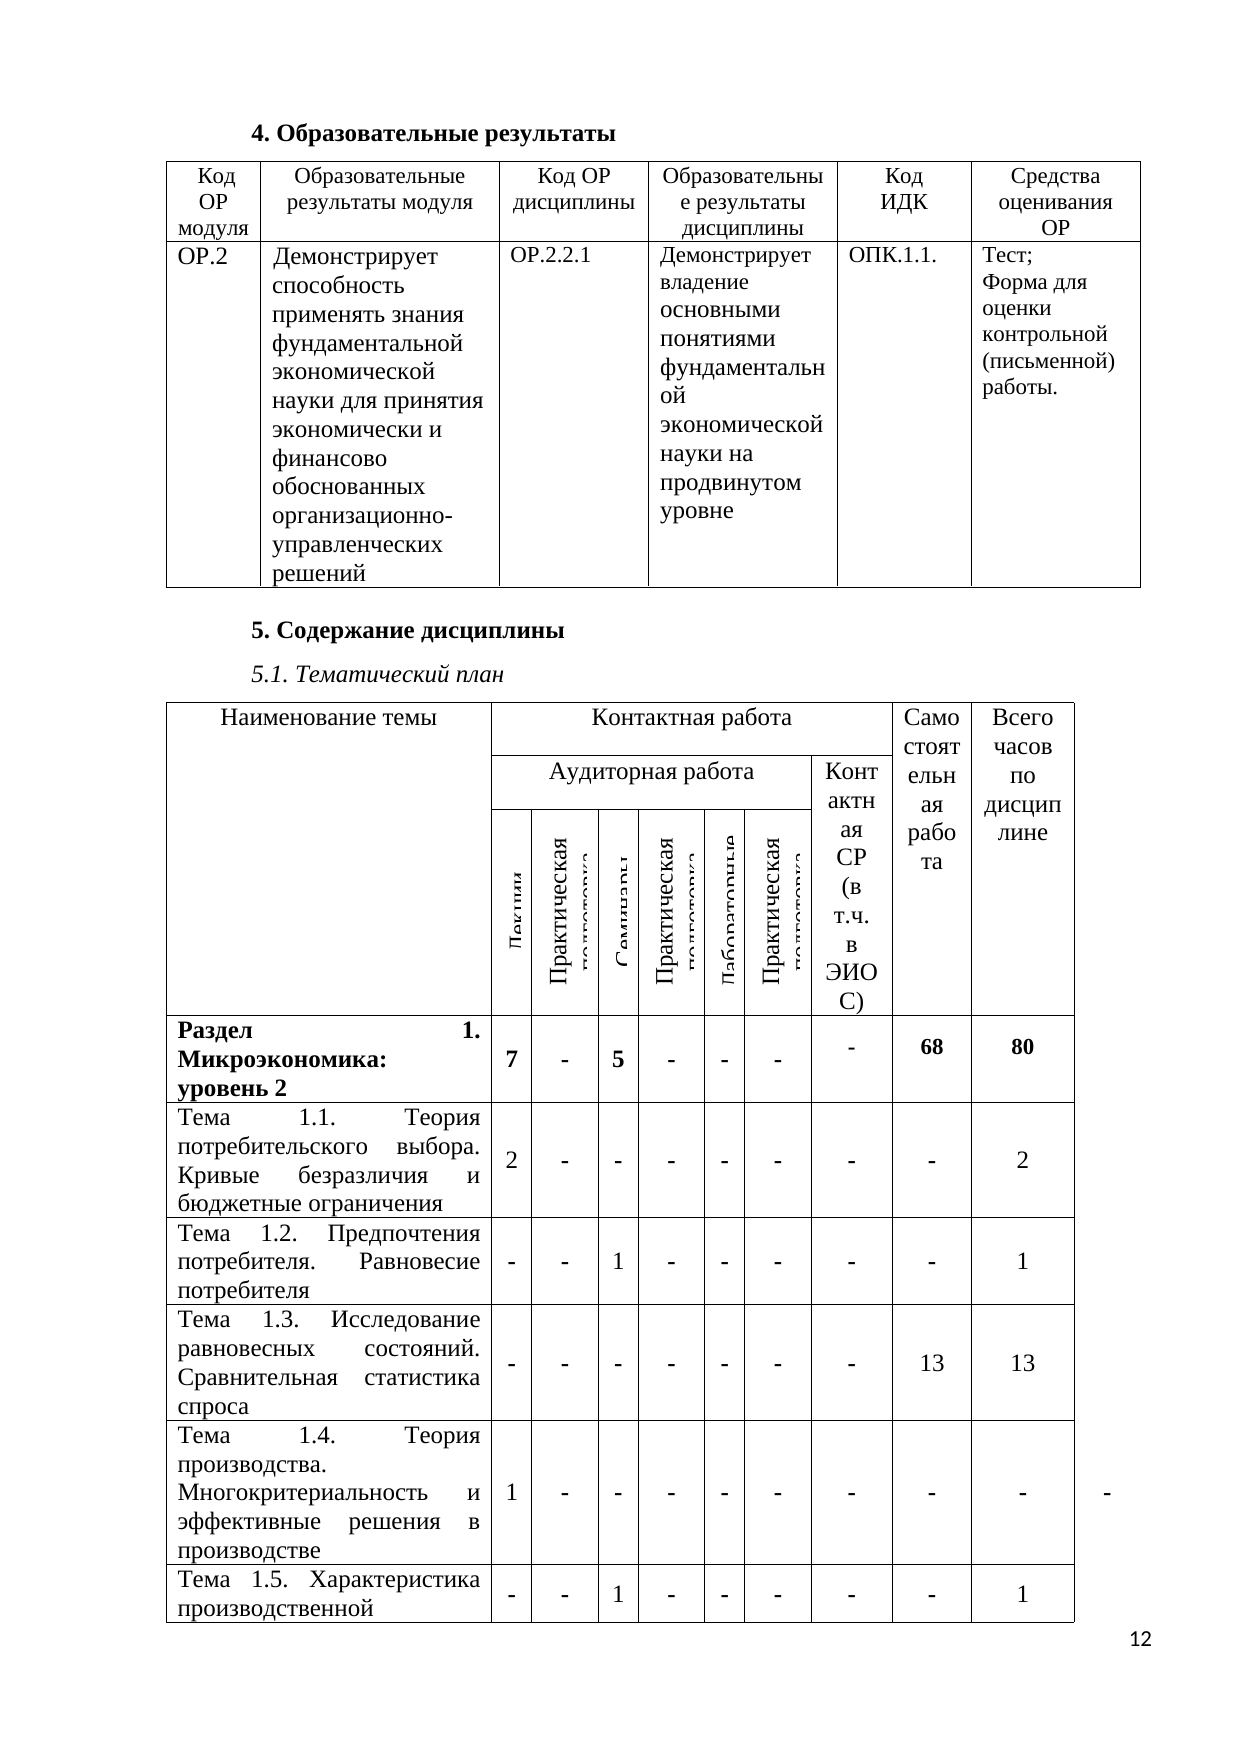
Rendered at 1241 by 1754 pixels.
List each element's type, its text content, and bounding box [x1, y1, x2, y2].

table_cell Семинары [599, 810, 638, 1015]
table_cell 1 [972, 1565, 1074, 1622]
table_cell - [812, 1218, 892, 1304]
table_cell 1 [599, 1565, 638, 1622]
table_cell - [639, 1421, 704, 1564]
table_cell Раздел 1. Микроэкономика: уровень 2 [167, 1016, 491, 1102]
table_cell Тест; Форма для оценки контрольной (письменной) работы. [972, 242, 1140, 586]
table_cell - [492, 1305, 531, 1419]
table_cell - [532, 1305, 598, 1419]
table_cell Демонстрирует способность применять знания фундаментальной экономической науки для принятия экономически и финансово обоснованных организационно-управленческих решений [261, 242, 499, 586]
table_cell - [745, 1016, 811, 1102]
table_header Контактная работа [492, 703, 892, 755]
table_cell - [532, 1565, 598, 1622]
table_cell - [705, 1565, 744, 1622]
table_header Код ОР дисциплины [500, 162, 648, 241]
table_cell - [812, 1305, 892, 1419]
table_cell - [492, 1218, 531, 1304]
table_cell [167, 1565, 491, 1622]
table_cell - [893, 1218, 971, 1304]
table_cell Практическая подготовка [639, 810, 704, 1015]
table_cell - [745, 1103, 811, 1217]
table_cell Тема 1.2. Предпочтения потребителя. Равновесие потребителя [167, 1218, 491, 1304]
table_cell - [599, 1305, 638, 1419]
table_cell - [705, 1421, 744, 1564]
table_cell - [893, 1421, 971, 1564]
table_cell - [745, 1565, 811, 1622]
table_cell - [705, 1016, 744, 1102]
table_cell 1 [599, 1218, 638, 1304]
table_header Средства оценивания ОР [972, 162, 1140, 241]
table_cell Тема 1.4. Теория производства. Многокритериальность и эффективные решения в производстве [167, 1421, 491, 1564]
table_cell 5 [599, 1016, 638, 1102]
table_cell - [745, 1421, 811, 1564]
table_cell 80 [972, 1016, 1074, 1102]
table_cell 7 [492, 1016, 531, 1102]
table_header Всего часов по дисциплине [972, 703, 1074, 1015]
table_cell - [532, 1103, 598, 1217]
table_cell - [745, 1305, 811, 1419]
table_cell 1 [972, 1218, 1074, 1304]
table_cell - [745, 1218, 811, 1304]
table_cell - [812, 1421, 892, 1564]
table_cell Тема 1.3. Исследование равновесных состояний. Сравнительная статистика спроса [167, 1305, 491, 1419]
text 5.1. Тематический план [177, 659, 1152, 687]
table_cell 68 [893, 1016, 971, 1102]
table_header Образовательные результаты дисциплины [649, 162, 837, 241]
table_header Образовательные результаты модуля [261, 162, 499, 241]
table_cell Тема 1.1. Теория потребительского выбора. Кривые безразличия и бюджетные ограничения [167, 1103, 491, 1217]
table_cell - [972, 1421, 1074, 1564]
table_cell Практическая подготовка [532, 810, 598, 1015]
table_cell - [639, 1103, 704, 1217]
table_cell - [532, 1218, 598, 1304]
text 4. Образовательные результаты [177, 118, 1152, 147]
table_cell - [599, 1421, 638, 1564]
table_cell 13 [972, 1305, 1074, 1419]
table_cell - [705, 1218, 744, 1304]
table_header Наименование темы [167, 703, 491, 1015]
table_cell - [492, 1565, 531, 1622]
table_cell - [812, 1103, 892, 1217]
table_cell - [532, 1421, 598, 1564]
table_cell ОР.2.2.1 [500, 242, 648, 586]
table_cell ОПК.1.1. [838, 242, 971, 586]
table_cell Практическая подготовка [745, 810, 811, 1015]
table_cell 2 [972, 1103, 1074, 1217]
table_cell - [705, 1305, 744, 1419]
table_cell - [532, 1016, 598, 1102]
table_cell - [639, 1305, 704, 1419]
table_header Самостоятельная работа [893, 703, 971, 1015]
table_cell - [639, 1565, 704, 1622]
text 5. Содержание дисциплины [177, 616, 1152, 644]
table_cell Контактная СР (в т.ч. в ЭИОС) [812, 756, 892, 1015]
table_cell 13 [893, 1305, 971, 1419]
table_cell Аудиторная работа [492, 756, 811, 809]
table_cell - [639, 1218, 704, 1304]
table_cell - [893, 1103, 971, 1217]
table_cell Лабораторные [705, 810, 744, 1015]
table_header Код ИДК [838, 162, 971, 241]
table_cell - [599, 1103, 638, 1217]
table_cell 2 [492, 1103, 531, 1217]
table_cell - [1075, 1420, 1140, 1564]
table_cell - [639, 1016, 704, 1102]
table_cell - [893, 1565, 971, 1622]
table_cell - [705, 1103, 744, 1217]
table_cell 1 [492, 1421, 531, 1564]
table_cell Демонстрирует владение основными понятиями фундаментальной экономической науки на продвинутом уровне [649, 242, 837, 586]
table_header Код ОР модуля [167, 162, 260, 241]
table_cell ОР.2 [167, 242, 260, 586]
table_cell Лекции [492, 810, 531, 1015]
table_cell - [812, 1016, 892, 1102]
table_cell - [812, 1565, 892, 1622]
